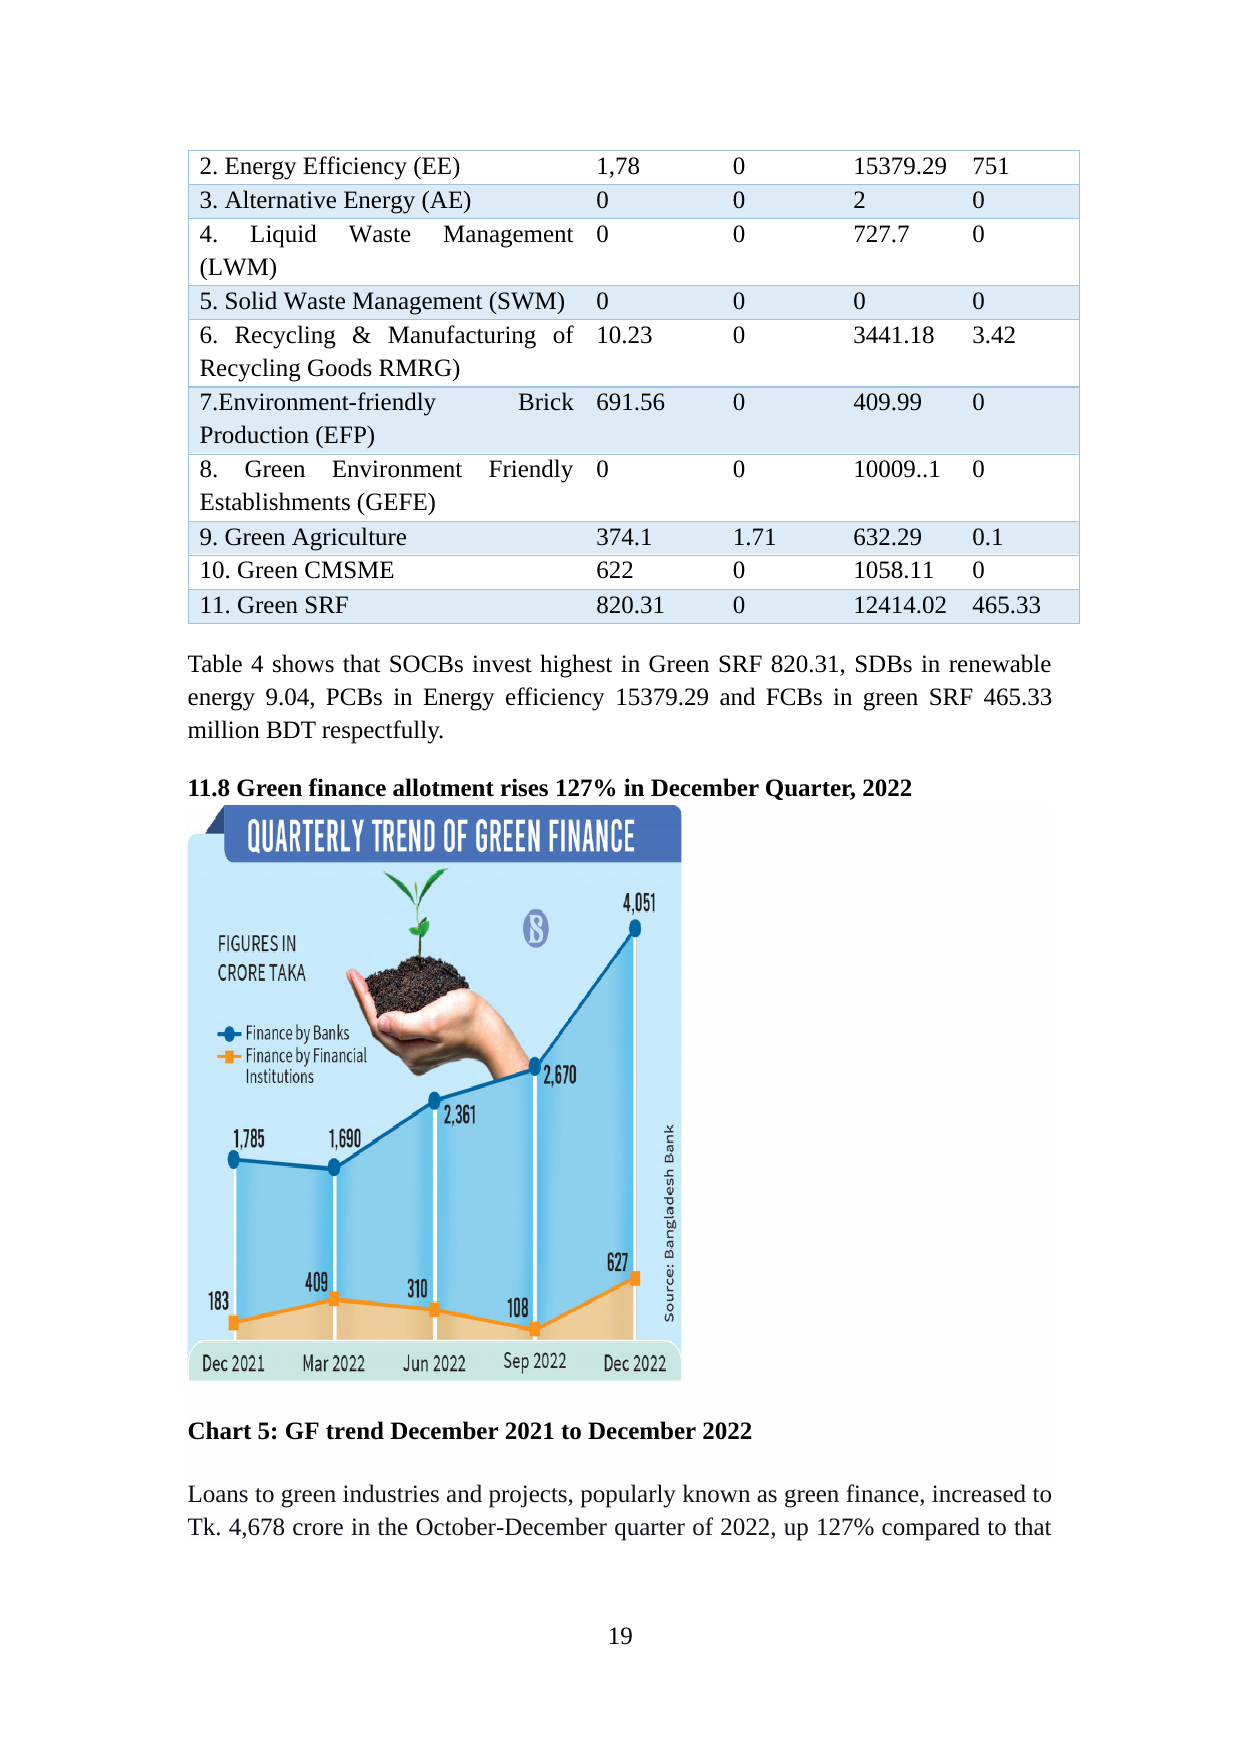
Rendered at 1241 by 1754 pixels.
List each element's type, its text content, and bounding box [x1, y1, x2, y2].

table_cell 0 [721, 185, 842, 218]
table_cell 2 [842, 185, 961, 218]
table_cell 6. Recycling & Manufacturing of Recycling Goods RMRG) [189, 320, 585, 386]
table_cell 1058.11 [842, 556, 961, 589]
table_cell 0 [721, 219, 842, 285]
table_cell 0 [961, 286, 1079, 319]
table_cell 3. Alternative Energy (AE) [189, 185, 585, 218]
table_cell 8. Green Environment Friendly Establishments (GEFE) [189, 455, 585, 521]
table_cell 0 [585, 219, 721, 285]
table_cell 0 [585, 185, 721, 218]
table_cell 4. Liquid Waste Management (LWM) [189, 219, 585, 285]
table_cell 409.99 [842, 388, 961, 453]
table_cell 10. Green CMSME [189, 556, 585, 589]
table_cell 0 [585, 455, 721, 521]
table_cell 0 [585, 286, 721, 319]
table_cell 632.29 [842, 522, 961, 554]
table_cell 3.42 [961, 320, 1079, 386]
table_cell 0 [961, 556, 1079, 589]
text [187, 1479, 1053, 1540]
text Chart 5: GF trend December 2021 to December 2022 [187, 1416, 1053, 1445]
table_cell 0.1 [961, 522, 1079, 554]
table_cell 1,78 [585, 151, 721, 184]
table_cell 0 [721, 151, 842, 184]
table_cell 0 [721, 556, 842, 589]
table_cell 10.23 [585, 320, 721, 386]
table_cell 15379.29 [842, 151, 961, 184]
table_cell 11. Green SRF [189, 590, 585, 623]
picture [187, 805, 682, 1383]
table_cell 0 [721, 286, 842, 319]
table_cell 9. Green Agriculture [189, 522, 585, 554]
subtitle 11.8 Green finance allotment rises 127% in December Quarter, 2022 [187, 773, 1053, 802]
table_cell 622 [585, 556, 721, 589]
table_cell 727.7 [842, 219, 961, 285]
table_cell 5. Solid Waste Management (SWM) [189, 286, 585, 319]
table_cell 12414.02 [842, 590, 961, 623]
table_cell 374.1 [585, 522, 721, 554]
table_cell 0 [961, 388, 1079, 453]
table_cell 0 [842, 286, 961, 319]
table_cell 0 [961, 455, 1079, 521]
table_cell 691.56 [585, 388, 721, 453]
table_cell 7.Environment-friendly Brick Production (EFP) [189, 388, 585, 453]
table_cell 2. Energy Efficiency (EE) [189, 151, 585, 184]
table_cell 0 [721, 590, 842, 623]
table_cell 1.71 [721, 522, 842, 554]
table_cell 0 [961, 219, 1079, 285]
table_cell 820.31 [585, 590, 721, 623]
table_cell 465.33 [961, 590, 1079, 623]
table_cell 0 [721, 388, 842, 453]
table_cell 0 [721, 320, 842, 386]
table_cell 0 [961, 185, 1079, 218]
table_cell 0 [721, 455, 842, 521]
table_cell 3441.18 [842, 320, 961, 386]
subtitle Table 4 shows that SOCBs invest highest in Green SRF 820.31, SDBs in renewable energy 9.04, PCBs in Energy efficiency 15379.29 and FCBs in green SRF 465.33 million BDT respectfully. [187, 649, 1053, 743]
table_cell 751 [961, 151, 1079, 184]
table_cell 10009..1 [842, 455, 961, 521]
